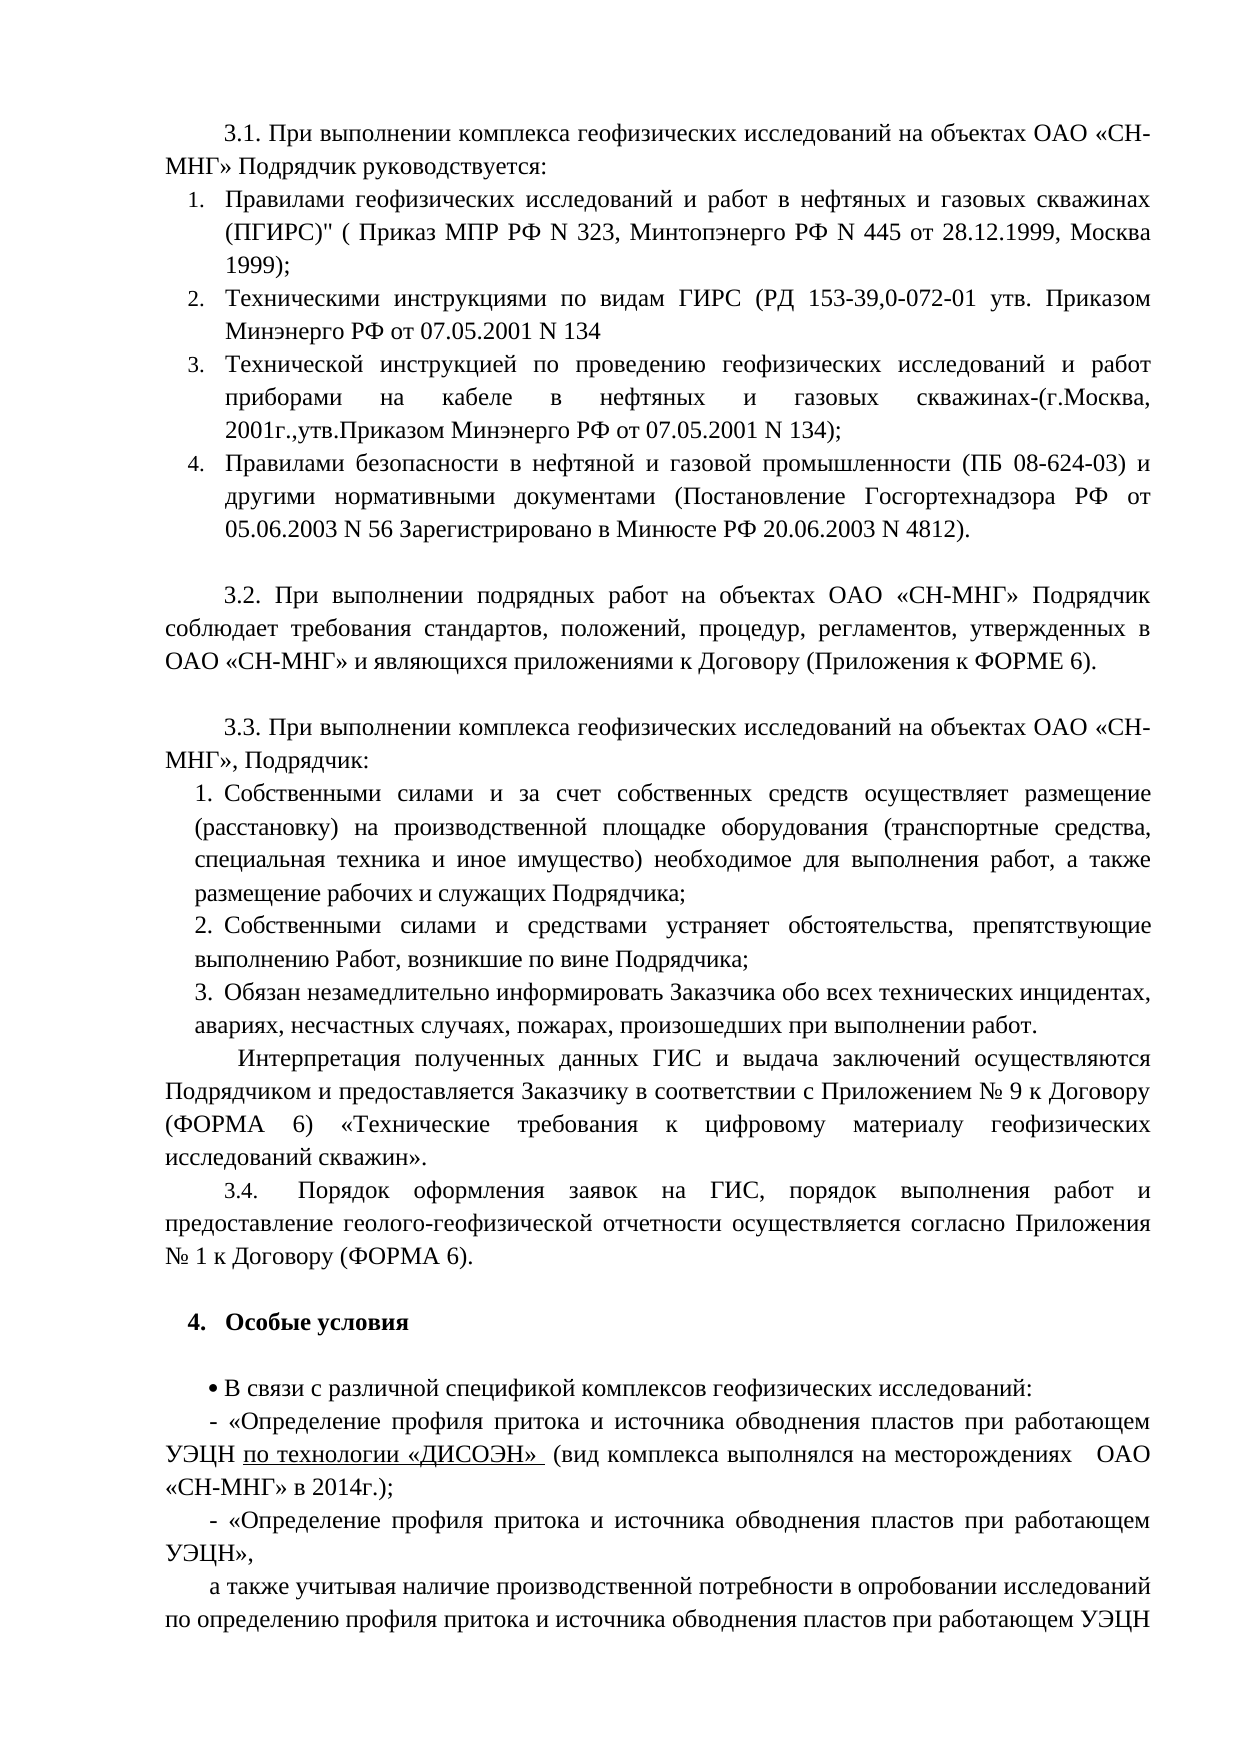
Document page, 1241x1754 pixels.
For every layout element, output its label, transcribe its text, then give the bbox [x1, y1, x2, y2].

list В связи с различной спецификой комплексов геофизических исследований: [165, 1373, 1152, 1402]
list Порядок оформления заявок на ГИС, порядок выполнения работ и предоставление геолого-геофизической отчетности осуществляется согласно Приложения № 1 к Договору (ФОРМА 6). [165, 1175, 1152, 1269]
text 3.2. При выполнении подрядных работ на объектах ОАО «СН-МНГ» Подрядчик соблюдает требования стандартов, положений, процедур, регламентов, утвержденных в ОАО «СН-МНГ» и являющихся приложениями к Договору (Приложения к ФОРМЕ 6). [165, 580, 1152, 675]
list Особые условия [187, 1307, 1152, 1336]
text 3.3. При выполнении комплекса геофизических исследований на объектах ОАО «СН-МНГ», Подрядчик: [165, 712, 1152, 774]
text - «Определение профиля притока и источника обводнения пластов при работающем УЭЦН», [165, 1505, 1152, 1567]
text Интерпретация полученных данных ГИС и выдача заключений осуществляются Подрядчиком и предоставляется Заказчику в соответствии с Приложением № 9 к Договору (ФОРМА 6) «Технические требования к цифровому материалу геофизических исследований скважин». [165, 1043, 1152, 1171]
list Собственными силами и за счет собственных средств осуществляет размещение (расстановку) на производственной площадке оборудования (транспортные средства, специальная техника и иное имущество) необходимое для выполнения работ, а также размещение рабочих и служащих Подрядчика; [194, 778, 1152, 906]
list Техническими инструкциями по видам ГИРС (РД 153-39,0-072-01 утв. Приказом Минэнерго РФ от 07.05.2001 N 134 [187, 283, 1152, 345]
list Технической инструкцией по проведению геофизических исследований и работ приборами на кабеле в нефтяных и газовых скважинах-(г.Москва, 2001г.,утв.Приказом Минэнерго РФ от 07.05.2001 N 134); [187, 349, 1152, 444]
list Обязан незамедлительно информировать Заказчика обо всех технических инцидентах, авариях, несчастных случаях, пожарах, произошедших при выполнении работ. [194, 977, 1152, 1038]
list Правилами безопасности в нефтяной и газовой промышленности (ПБ 08-624-03) и другими нормативными документами (Постановление Госгортехнадзора РФ от 05.06.2003 N 56 Зарегистрировано в Минюсте РФ 20.06.2003 N 4812). [187, 448, 1152, 543]
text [165, 1571, 1152, 1633]
list Правилами геофизических исследований и работ в нефтяных и газовых скважинах (ПГИРС)" ( Приказ МПР РФ N 323, Минтопэнерго РФ N 445 от 28.12.1999, Москва 1999); [187, 184, 1152, 279]
list Собственными силами и средствами устраняет обстоятельства, препятствующие выполнению Работ, возникшие по вине Подрядчика; [194, 911, 1152, 972]
text - «Определение профиля притока и источника обводнения пластов при работающем УЭЦН по технологии «ДИСОЭН» (вид комплекса выполнялся на месторождениях ОАО «СН-МНГ» в 2014г.); [165, 1406, 1152, 1501]
text 3.1. При выполнении комплекса геофизических исследований на объектах ОАО «СН-МНГ» Подрядчик руководствуется: [165, 118, 1152, 180]
